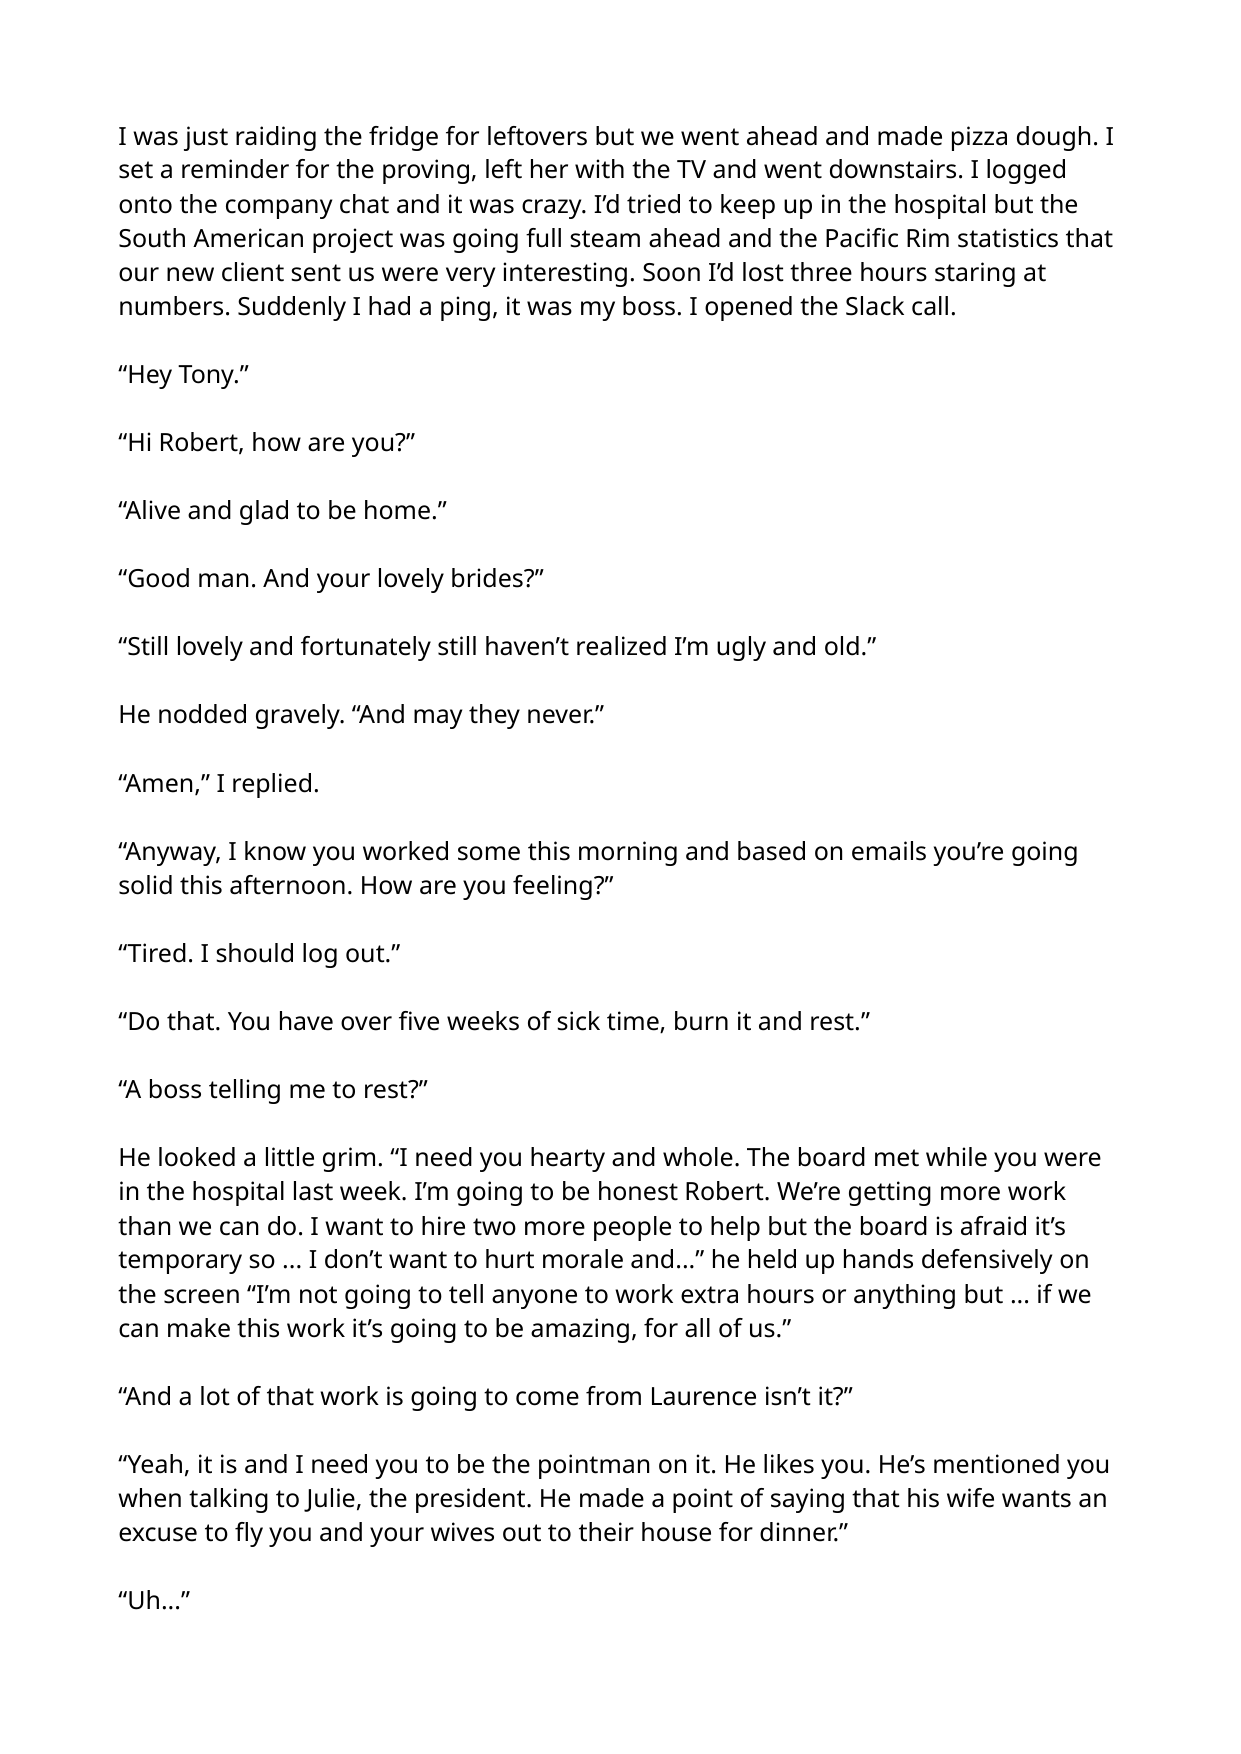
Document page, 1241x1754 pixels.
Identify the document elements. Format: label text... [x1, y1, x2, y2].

text “Tired. I should log out.” [118, 936, 1122, 970]
text He nodded gravely. “And may they never.” [118, 697, 1122, 731]
text “Still lovely and fortunately still haven’t realized I’m ugly and old.” [118, 629, 1122, 663]
text “A boss telling me to rest?” [118, 1072, 1122, 1106]
text “Amen,” I replied. [118, 765, 1122, 799]
text “Hey Tony.” [118, 357, 1122, 391]
text “Good man. And your lovely brides?” [118, 561, 1122, 595]
text “Uh...” [118, 1583, 1122, 1617]
text I was just raiding the fridge for leftovers but we went ahead and made pizza dough. I set a reminder for the proving, left her with the TV and went downstairs. I logged onto the company chat and it was crazy. I’d tried to keep up in the hospital but the South American project was going full steam ahead and the Pacific Rim statistics that our new client sent us were very interesting. Soon I’d lost three hours staring at numbers. Suddenly I had a ping, it was my boss. I opened the Slack call. [118, 118, 1122, 322]
text “Anyway, I know you worked some this morning and based on emails you’re going solid this afternoon. How are you feeling?” [118, 833, 1122, 902]
text “Hi Robert, how are you?” [118, 425, 1122, 459]
text “Do that. You have over five weeks of sick time, burn it and rest.” [118, 1004, 1122, 1038]
text “Alive and glad to be home.” [118, 493, 1122, 527]
text “Yeah, it is and I need you to be the pointman on it. He likes you. He’s mentioned you when talking to Julie, the president. He made a point of saying that his wife wants an excuse to fly you and your wives out to their house for dinner.” [118, 1447, 1122, 1549]
text He looked a little grim. “I need you hearty and whole. The board met while you were in the hospital last week. I’m going to be honest Robert. We’re getting more work than we can do. I want to hire two more people to help but the board is afraid it’s temporary so ... I don’t want to hurt morale and...” he held up hands defensively on the screen “I’m not going to tell anyone to work extra hours or anything but ... if we can make this work it’s going to be amazing, for all of us.” [118, 1140, 1122, 1344]
text “And a lot of that work is going to come from Laurence isn’t it?” [118, 1378, 1122, 1412]
